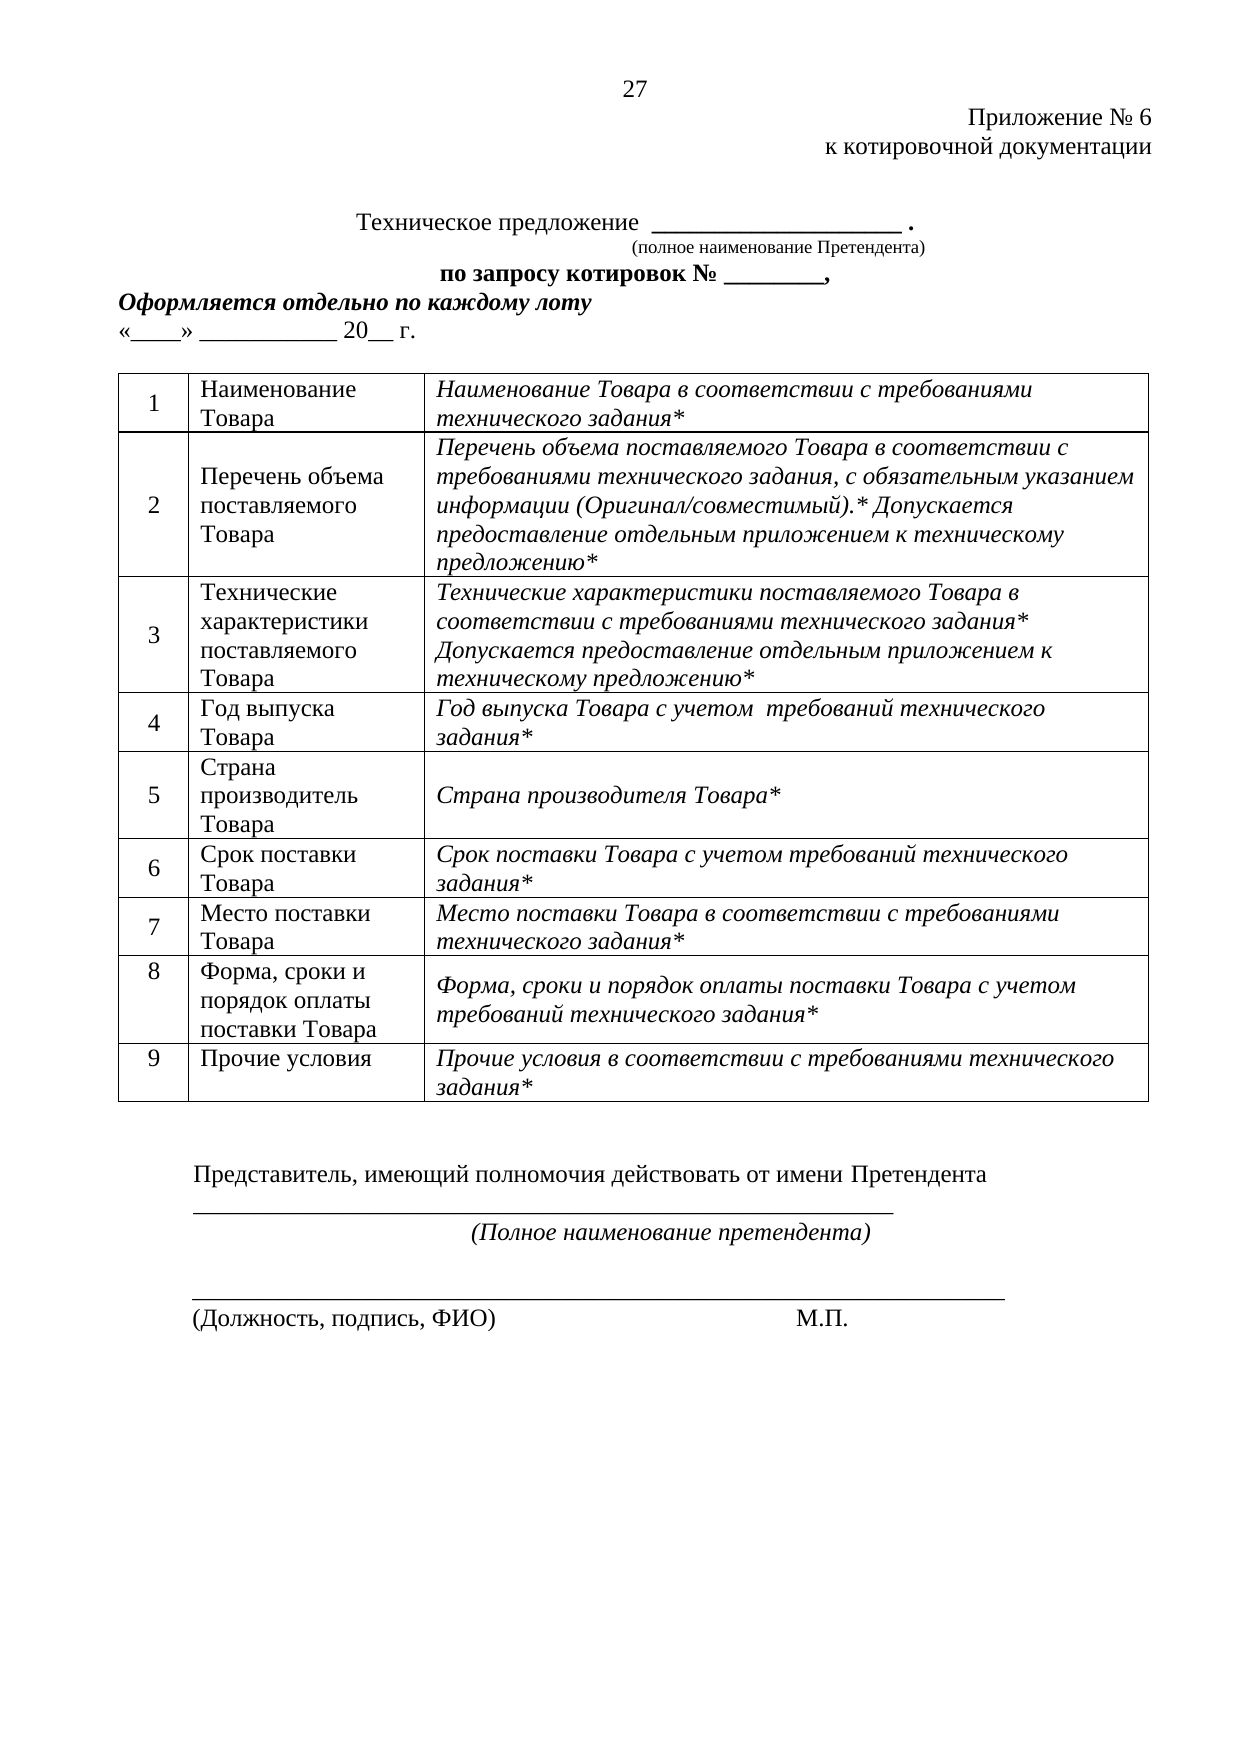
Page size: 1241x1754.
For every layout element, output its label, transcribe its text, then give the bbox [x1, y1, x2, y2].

table_header Наименование Товара в соответствии с требованиями технического задания* [425, 374, 1148, 431]
table_cell Год выпуска Товара с учетом требований технического задания* [425, 693, 1148, 751]
table_cell Прочие условия [189, 1044, 424, 1101]
text (Должность, подпись, ФИО) М.П. [118, 1303, 1152, 1332]
table_cell 2 [119, 433, 188, 576]
table_cell Место поставки Товара [189, 898, 424, 955]
text по запросу котировок № ________, [118, 258, 1152, 287]
text Оформляется отдельно по каждому лоту [118, 287, 1152, 315]
table_header Наименование Товара [189, 374, 424, 431]
table_cell 4 [119, 693, 188, 751]
table_cell Форма, сроки и порядок оплаты поставки Товара с учетом требований технического задания* [425, 956, 1148, 1042]
table_cell Страна производитель Товара [189, 752, 424, 838]
text Приложение № 6 [118, 102, 1152, 131]
table_cell Место поставки Товара в соответствии с требованиями технического задания* [425, 898, 1148, 955]
table_cell Технические характеристики поставляемого Товара [189, 577, 424, 692]
text _________________________________________________________________ [118, 1274, 1152, 1303]
table_cell Перечень объема поставляемого Товара в соответствии с требованиями технического задания, с обязательным указанием информации (Оригинал/совместимый).* Допускается предоставление отдельным приложением к техническому предложению* [425, 433, 1148, 576]
table_cell Прочие условия в соответствии с требованиями технического задания* [425, 1044, 1148, 1101]
text «____» ___________ 20__ г. [118, 315, 1152, 344]
table_cell 6 [119, 839, 188, 897]
table_cell Год выпуска Товара [189, 693, 424, 751]
text Техническое предложение ____________________ . [118, 207, 1152, 236]
table_cell Срок поставки Товара с учетом требований технического задания* [425, 839, 1148, 897]
table_cell Страна производителя Товара* [425, 752, 1148, 838]
text к котировочной документации [118, 131, 1152, 160]
text ________________________________________________________ [118, 1188, 1152, 1217]
table_cell Форма, сроки и порядок оплаты поставки Товара [189, 956, 424, 1042]
table_cell 5 [119, 752, 188, 838]
table_header 1 [119, 374, 188, 431]
table_cell 9 [119, 1044, 188, 1101]
text (полное наименование Претендента) [118, 236, 1152, 258]
table_cell Перечень объема поставляемого Товара [189, 433, 424, 576]
table_cell Срок поставки Товара [189, 839, 424, 897]
table_cell 3 [119, 577, 188, 692]
text (Полное наименование претендента) [118, 1217, 1152, 1246]
table_cell 7 [119, 898, 188, 955]
text Представитель, имеющий полномочия действовать от имени Претендента [118, 1159, 1152, 1188]
table_cell Технические характеристики поставляемого Товара в соответствии с требованиями технического задания* Допускается предоставление отдельным приложением к техническому предложению* [425, 577, 1148, 692]
table_cell 8 [119, 956, 188, 1042]
